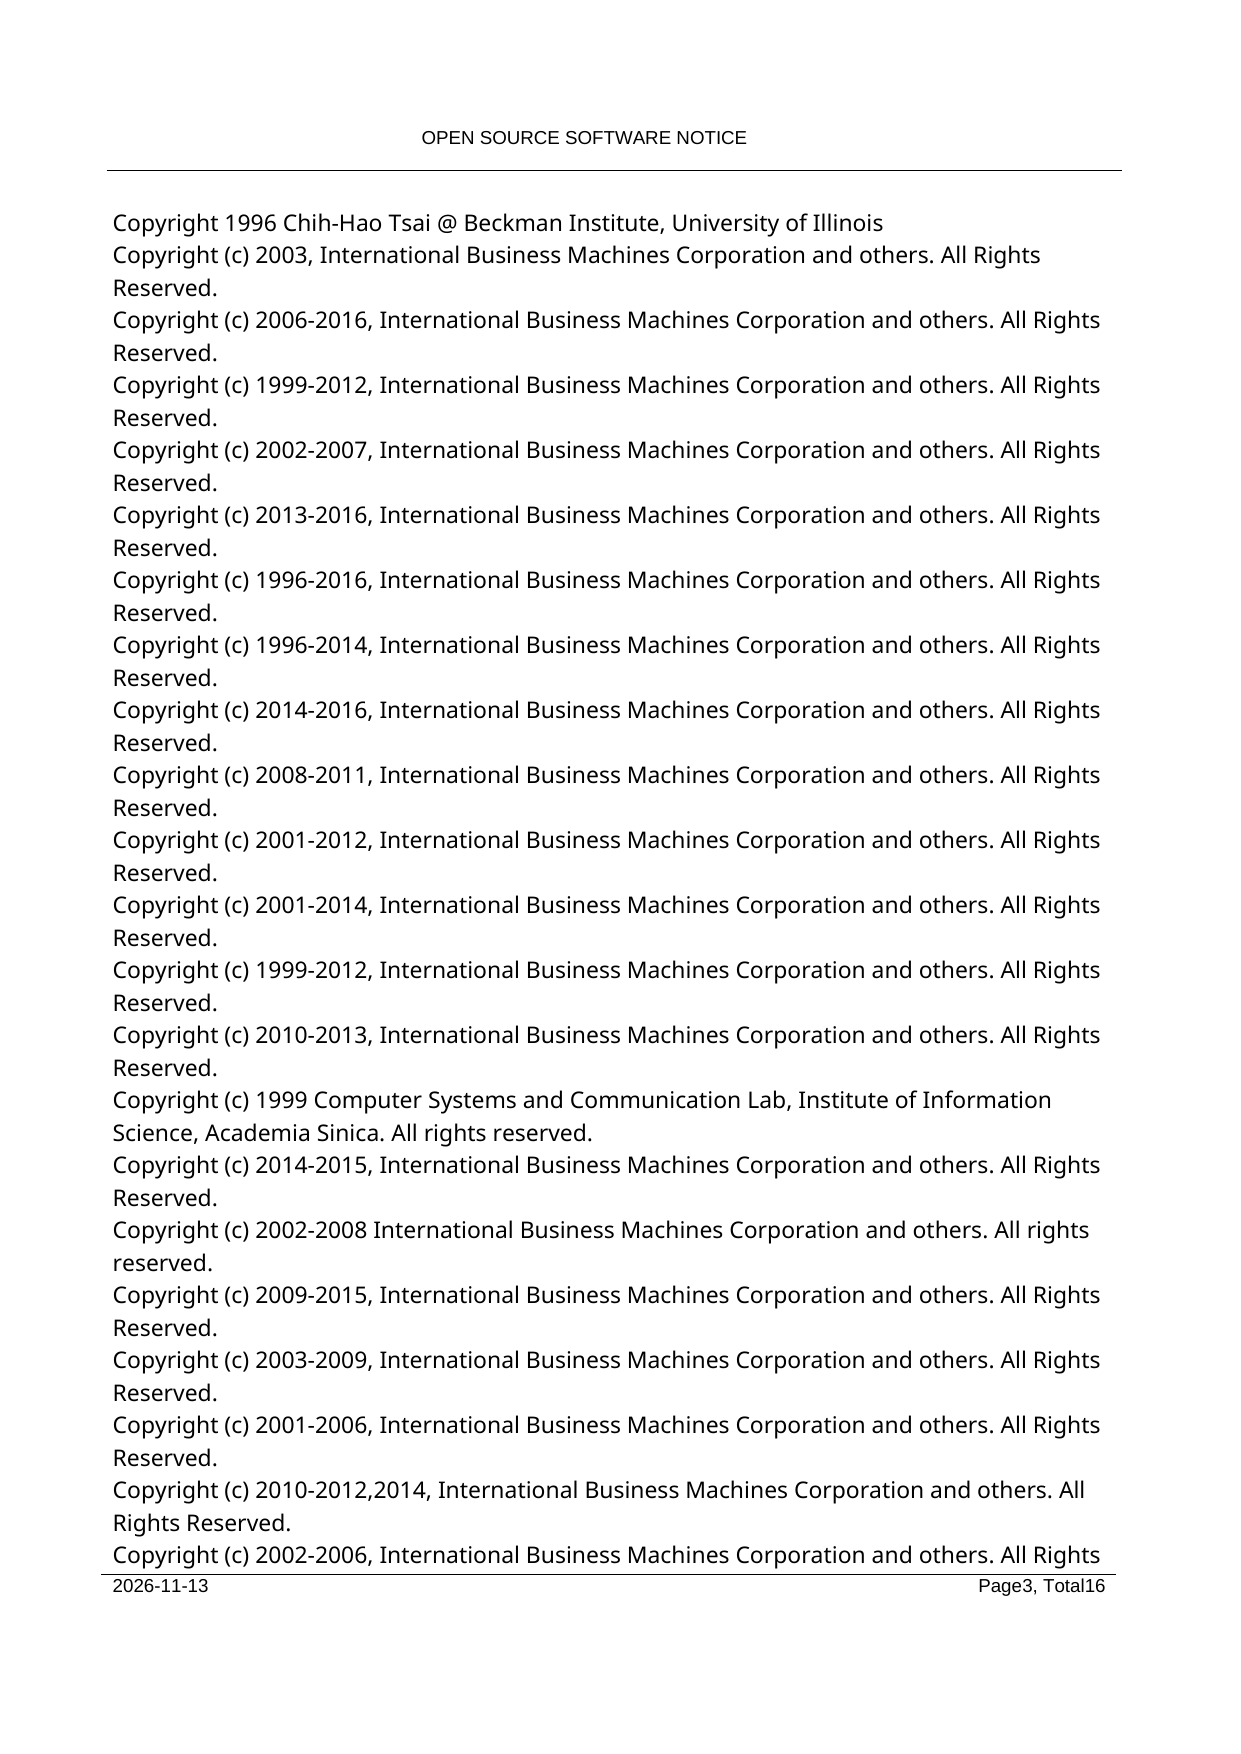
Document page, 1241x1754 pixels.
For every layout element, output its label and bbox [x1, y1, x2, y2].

text [112, 206, 1128, 1571]
